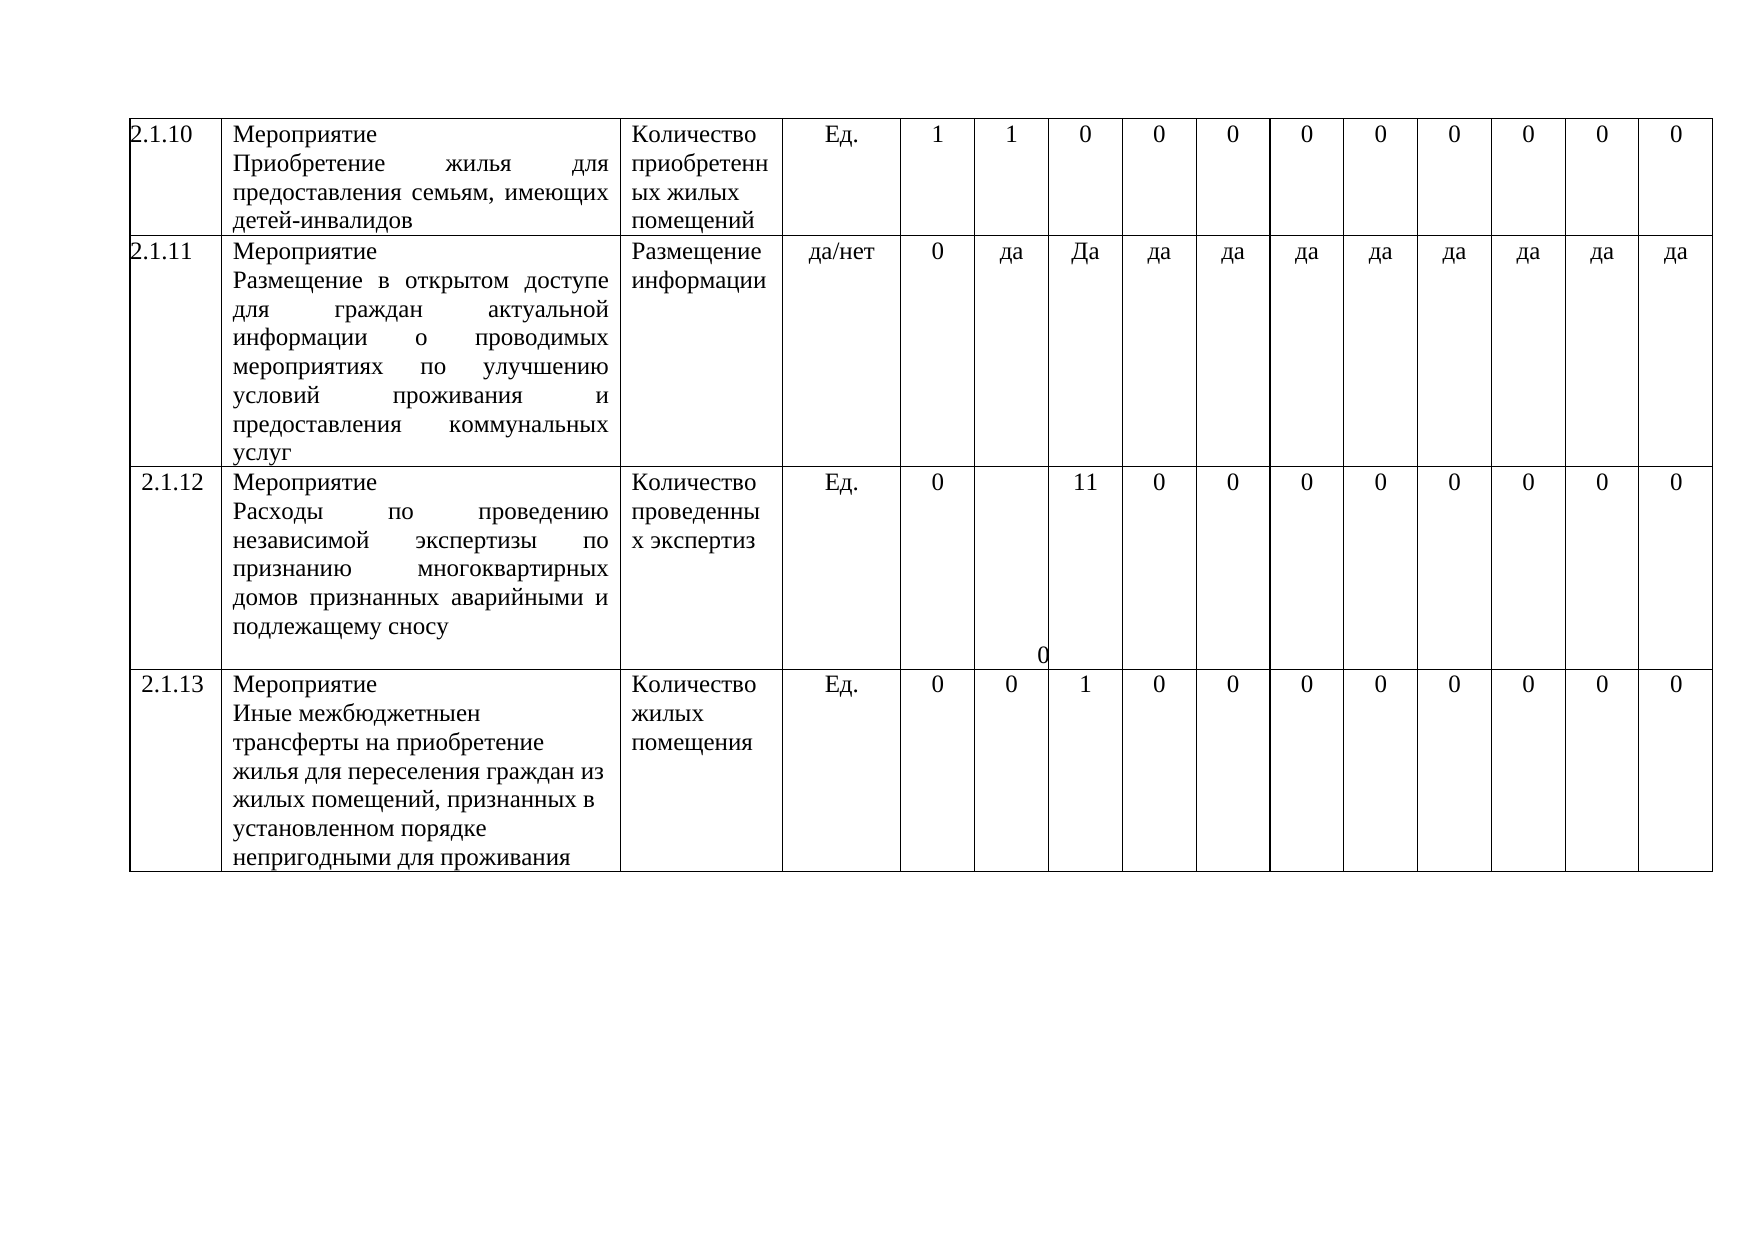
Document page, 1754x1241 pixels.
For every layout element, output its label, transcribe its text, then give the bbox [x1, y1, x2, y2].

table_cell 0 [1344, 467, 1417, 668]
table_cell 0 [1566, 119, 1638, 235]
table_cell 0 [975, 467, 1048, 668]
table_cell 0 [1271, 119, 1343, 235]
table_cell 0 [1639, 670, 1712, 871]
table_cell 0 [1197, 467, 1269, 668]
table_cell да [1418, 236, 1491, 466]
table_cell Количество приобретенных жилых помещений [621, 119, 782, 235]
table_cell да [975, 236, 1048, 466]
table_cell 0 [1123, 467, 1196, 668]
table_cell Ед. [783, 119, 900, 235]
table_cell 0 [1418, 119, 1491, 235]
table_cell да [1492, 236, 1565, 466]
table_cell 0 [1492, 670, 1565, 871]
table_cell 2.1.12 [131, 467, 221, 668]
table_cell Мероприятие Приобретение жилья для предоставления семьям, имеющих детей-инвалидов [222, 119, 620, 235]
table_cell 0 [1344, 119, 1417, 235]
table_cell 0 [1639, 467, 1712, 668]
table_cell 0 [901, 467, 974, 668]
table_cell да [1344, 236, 1417, 466]
table_cell 0 [1344, 670, 1417, 871]
table_cell да/нет [783, 236, 900, 466]
table_cell 0 [1418, 670, 1491, 871]
table_cell 11 [1049, 467, 1122, 668]
table_cell 0 [1566, 670, 1638, 871]
table_cell Ед. [783, 467, 900, 668]
table_cell да [1566, 236, 1638, 466]
table_cell да [1639, 236, 1712, 466]
table_cell Ед. [783, 670, 900, 871]
table_cell 0 [1123, 119, 1196, 235]
table_cell 0 [1197, 670, 1269, 871]
table_cell 0 [901, 236, 974, 466]
table_cell Количество проведенных экспертиз [621, 467, 782, 668]
table_cell Да [1049, 236, 1122, 466]
table_cell Размещение информации [621, 236, 782, 466]
table_cell 0 [1639, 119, 1712, 235]
table_cell 0 [1197, 119, 1269, 235]
table_cell 1 [975, 119, 1048, 235]
table_cell 0 [1271, 467, 1343, 668]
table_cell да [1271, 236, 1343, 466]
table_cell 0 [1492, 467, 1565, 668]
table_cell 0 [975, 670, 1048, 871]
table_cell 2.1.10 [131, 119, 221, 235]
table_cell 0 [1418, 467, 1491, 668]
table_cell 0 [1566, 467, 1638, 668]
table_cell Мероприятие Расходы по проведению независимой экспертизы по признанию многоквартирных домов признанных аварийными и подлежащему сносу [222, 467, 620, 668]
table_cell Мероприятие Иные межбюджетныен трансферты на приобретение жилья для переселения граждан из жилых помещений, признанных в установленном порядке непригодными для проживания [222, 670, 620, 871]
table_cell 0 [1123, 670, 1196, 871]
table_cell Количество жилых помещения [621, 670, 782, 871]
table_cell 0 [1049, 119, 1122, 235]
table_cell да [1123, 236, 1196, 466]
table_cell 1 [901, 119, 974, 235]
table_cell 2.1.13 [131, 670, 221, 871]
table_cell 1 [1049, 670, 1122, 871]
table_cell 0 [901, 670, 974, 871]
table_cell 0 [1271, 670, 1343, 871]
table_cell 2.1.11 [131, 236, 221, 466]
table_cell да [1197, 236, 1269, 466]
table_cell Мероприятие Размещение в открытом доступе для граждан актуальной информации о проводимых мероприятиях по улучшению условий проживания и предоставления коммунальных услуг [222, 236, 620, 466]
table_cell 0 [1492, 119, 1565, 235]
